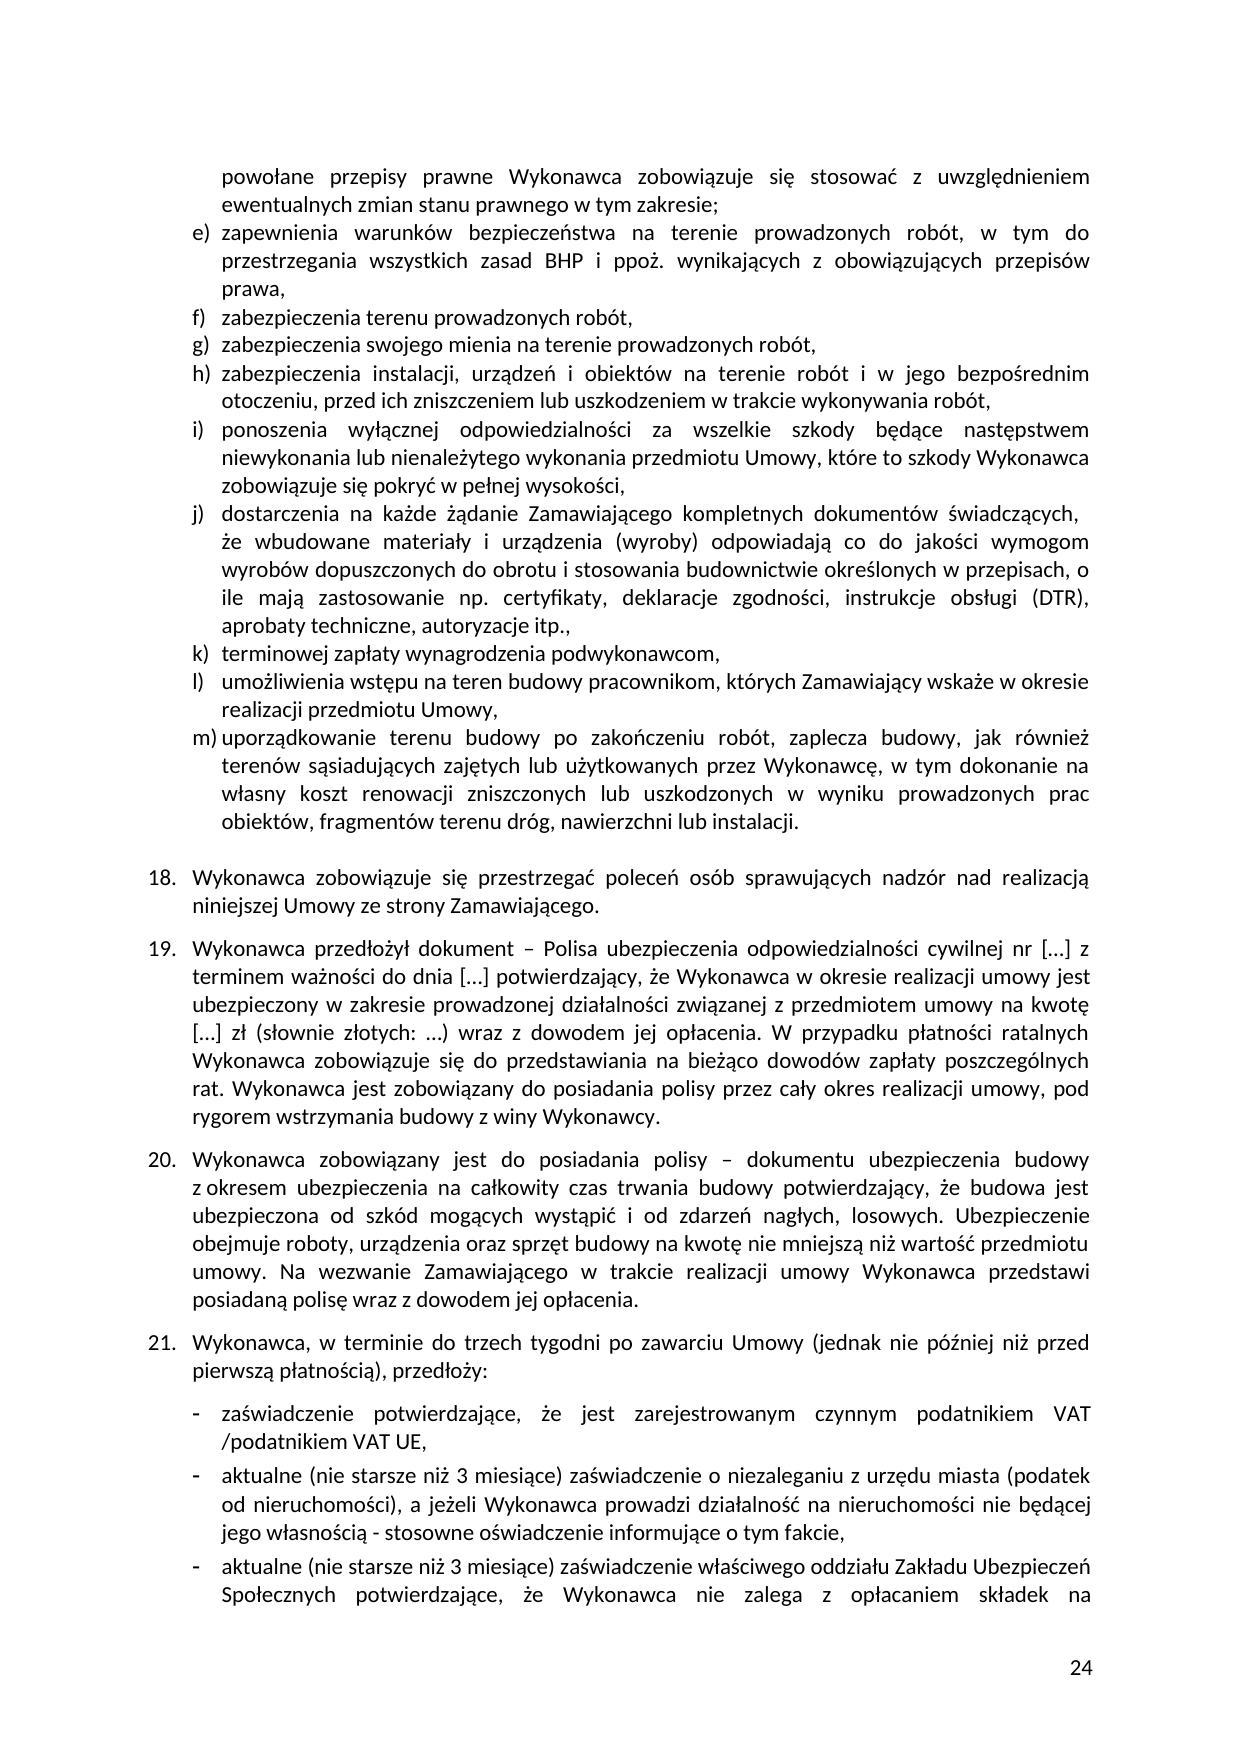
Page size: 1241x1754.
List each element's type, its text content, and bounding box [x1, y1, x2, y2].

list dostarczenia na każde żądanie Zamawiającego kompletnych dokumentów świadczących, że wbudowane materiały i urządzenia (wyroby) odpowiadają co do jakości wymogom wyrobów dopuszczonych do obrotu i stosowania budownictwie określonych w przepisach, o ile mają zastosowanie np. certyfikaty, deklaracje zgodności, instrukcje obsługi (DTR), aprobaty techniczne, autoryzacje itp., [192, 499, 1091, 639]
list Wykonawca zobowiązuje się przestrzegać poleceń osób sprawujących nadzór nad realizacją niniejszej Umowy ze strony Zamawiającego. [148, 863, 1091, 919]
list ponoszenia wyłącznej odpowiedzialności za wszelkie szkody będące następstwem niewykonania lub nienależytego wykonania przedmiotu Umowy, które to szkody Wykonawca zobowiązuje się pokryć w pełnej wysokości, [192, 415, 1091, 499]
list zapewnienia warunków bezpieczeństwa na terenie prowadzonych robót, w tym do przestrzegania wszystkich zasad BHP i ppoż. wynikających z obowiązujących przepisów prawa, [192, 218, 1091, 303]
list zabezpieczenia instalacji, urządzeń i obiektów na terenie robót i w jego bezpośrednim otoczeniu, przed ich zniszczeniem lub uszkodzeniem w trakcie wykonywania robót, [192, 359, 1091, 415]
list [192, 1552, 1093, 1608]
list powołane przepisy prawne Wykonawca zobowiązuje się stosować z uwzględnieniem ewentualnych zmian stanu prawnego w tym zakresie; [221, 162, 1091, 218]
list zaświadczenie potwierdzające, że jest zarejestrowanym czynnym podatnikiem VAT /podatnikiem VAT UE, [192, 1399, 1093, 1455]
list zabezpieczenia terenu prowadzonych robót, [192, 303, 1091, 331]
list Wykonawca zobowiązany jest do posiadania polisy – dokumentu ubezpieczenia budowy z okresem ubezpieczenia na całkowity czas trwania budowy potwierdzający, że budowa jest ubezpieczona od szkód mogących wystąpić i od zdarzeń nagłych, losowych. Ubezpieczenie obejmuje roboty, urządzenia oraz sprzęt budowy na kwotę nie mniejszą niż wartość przedmiotu umowy. Na wezwanie Zamawiającego w trakcie realizacji umowy Wykonawca przedstawi posiadaną polisę wraz z dowodem jej opłacenia. [148, 1145, 1091, 1313]
list Wykonawca przedłożył dokument – Polisa ubezpieczenia odpowiedzialności cywilnej nr […] z terminem ważności do dnia […] potwierdzający, że Wykonawca w okresie realizacji umowy jest ubezpieczony w zakresie prowadzonej działalności związanej z przedmiotem umowy na kwotę […] zł (słownie złotych: …) wraz z dowodem jej opłacenia. W przypadku płatności ratalnych Wykonawca zobowiązuje się do przedstawiania na bieżąco dowodów zapłaty poszczególnych rat. Wykonawca jest zobowiązany do posiadania polisy przez cały okres realizacji umowy, pod rygorem wstrzymania budowy z winy Wykonawcy. [148, 934, 1091, 1130]
list zabezpieczenia swojego mienia na terenie prowadzonych robót, [192, 331, 1091, 359]
list Wykonawca, w terminie do trzech tygodni po zawarciu Umowy (jednak nie później niż przed pierwszą płatnością), przedłoży: [148, 1328, 1091, 1384]
list uporządkowanie terenu budowy po zakończeniu robót, zaplecza budowy, jak również terenów sąsiadujących zajętych lub użytkowanych przez Wykonawcę, w tym dokonanie na własny koszt renowacji zniszczonych lub uszkodzonych w wyniku prowadzonych prac obiektów, fragmentów terenu dróg, nawierzchni lub instalacji. [192, 723, 1091, 835]
list umożliwienia wstępu na teren budowy pracownikom, których Zamawiający wskaże w okresie realizacji przedmiotu Umowy, [192, 667, 1091, 723]
list aktualne (nie starsze niż 3 miesiące) zaświadczenie o niezaleganiu z urzędu miasta (podatek od nieruchomości), a jeżeli Wykonawca prowadzi działalność na nieruchomości nie będącej jego własnością - stosowne oświadczenie informujące o tym fakcie, [192, 1462, 1093, 1546]
list terminowej zapłaty wynagrodzenia podwykonawcom, [192, 639, 1091, 667]
